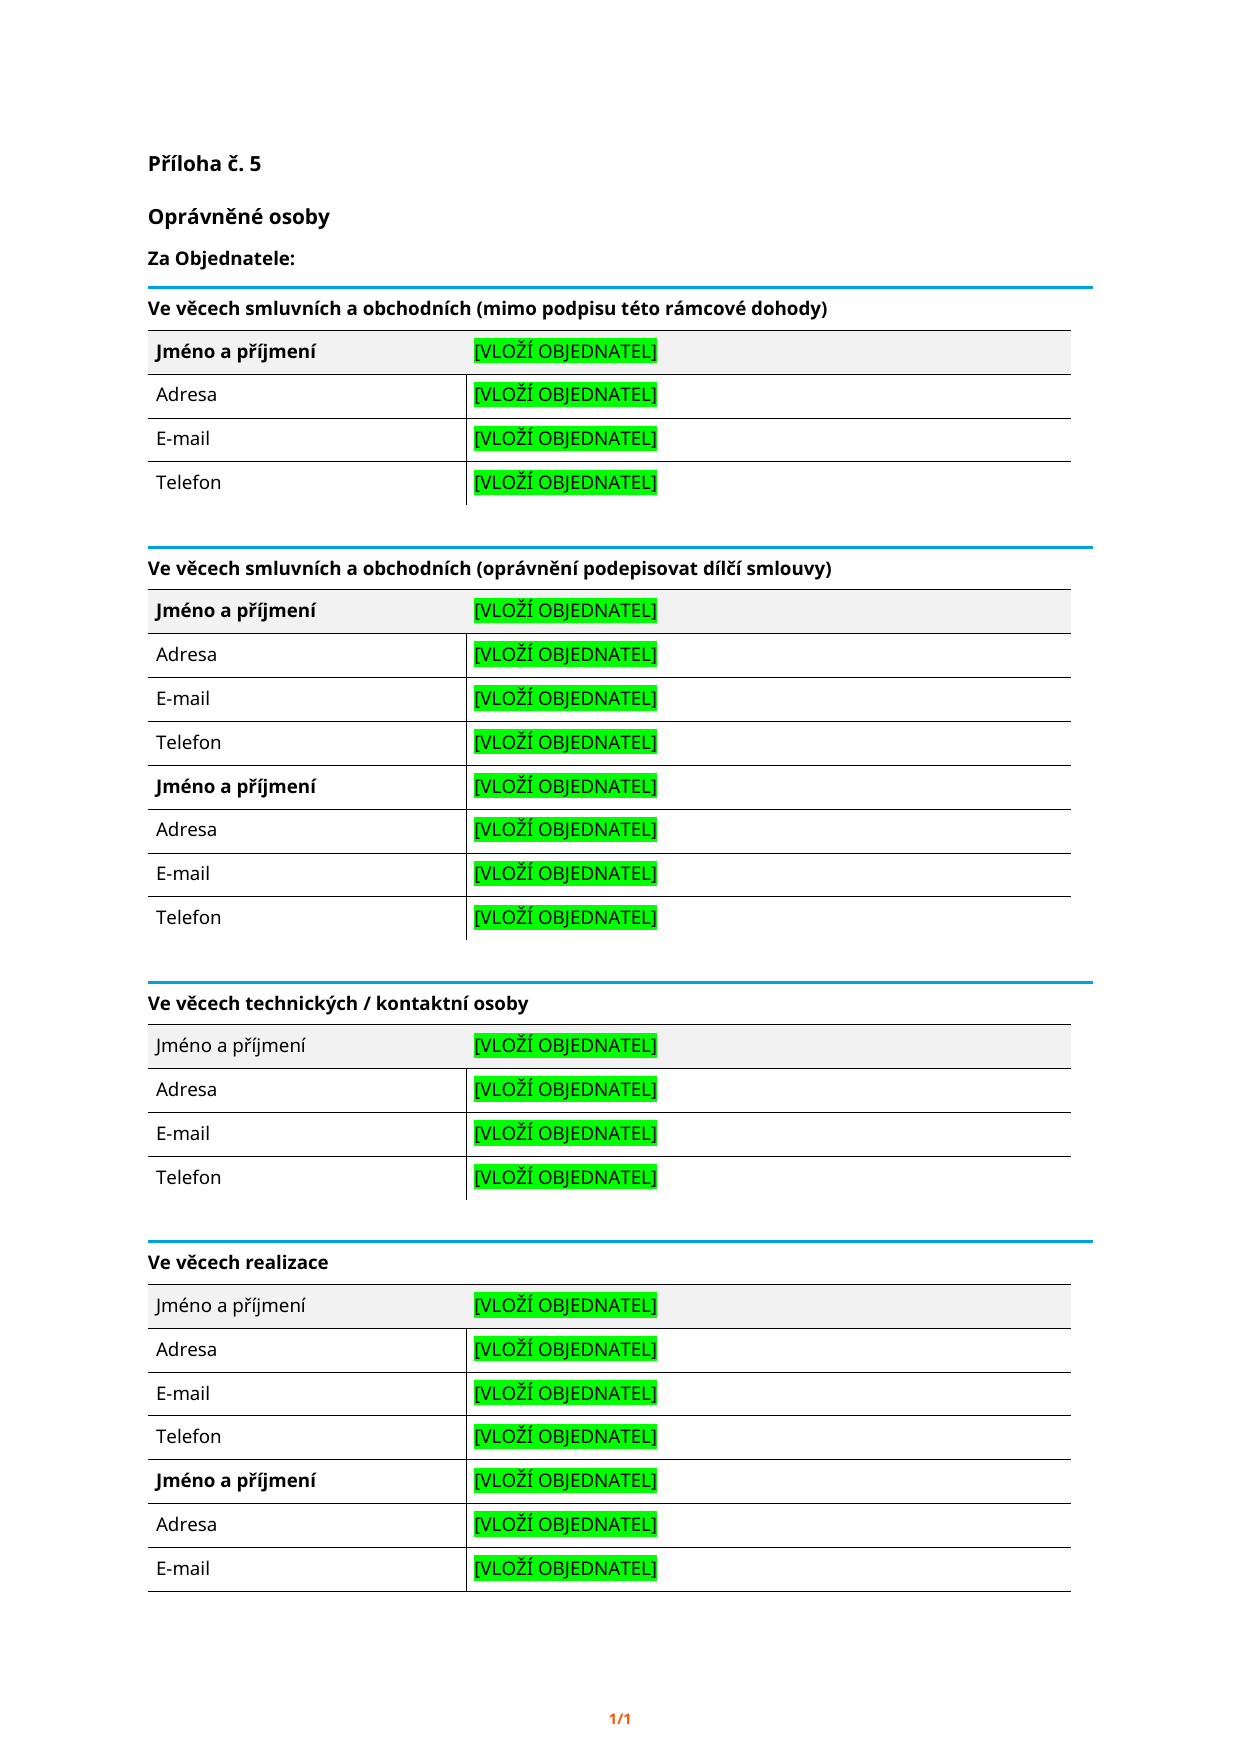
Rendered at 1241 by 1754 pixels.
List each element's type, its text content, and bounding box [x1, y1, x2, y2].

table_cell [VLOŽÍ OBJEDNATEL] [467, 1157, 1071, 1200]
table_cell [VLOŽÍ OBJEDNATEL] [467, 1329, 1071, 1372]
table_cell [VLOŽÍ OBJEDNATEL] [467, 766, 1071, 808]
table_cell [VLOŽÍ OBJEDNATEL] [467, 1069, 1071, 1112]
table_cell Adresa [148, 1504, 466, 1547]
table_header [VLOŽÍ OBJEDNATEL] [466, 1025, 1071, 1068]
table_cell [VLOŽÍ OBJEDNATEL] [467, 419, 1071, 461]
table_cell [VLOŽÍ OBJEDNATEL] [467, 1113, 1071, 1156]
table_cell Adresa [148, 375, 466, 417]
table_cell [VLOŽÍ OBJEDNATEL] [467, 1460, 1071, 1503]
table_cell Adresa [148, 1329, 466, 1372]
table_cell Telefon [148, 1416, 466, 1459]
table_cell Telefon [148, 897, 466, 940]
table_cell E-mail [148, 1548, 466, 1591]
table_cell Jméno a příjmení [148, 766, 466, 808]
table_cell Jméno a příjmení [148, 1460, 466, 1503]
table_cell [VLOŽÍ OBJEDNATEL] [467, 1548, 1071, 1591]
table_cell [VLOŽÍ OBJEDNATEL] [467, 375, 1071, 417]
table_header Jméno a příjmení [148, 1025, 466, 1068]
table_cell Adresa [148, 810, 466, 852]
table_cell E-mail [148, 419, 466, 461]
text Příloha č. 5 [148, 148, 1093, 177]
table_header [VLOŽÍ OBJEDNATEL] [466, 1285, 1071, 1328]
table_header [VLOŽÍ OBJEDNATEL] [466, 331, 1071, 373]
table_cell [VLOŽÍ OBJEDNATEL] [467, 722, 1071, 765]
table_cell [VLOŽÍ OBJEDNATEL] [467, 897, 1071, 940]
text Ve věcech smluvních a obchodních (mimo podpisu této rámcové dohody) [148, 289, 1093, 321]
table_cell [VLOŽÍ OBJEDNATEL] [467, 634, 1071, 677]
table_header Jméno a příjmení [148, 331, 466, 373]
table_cell [VLOŽÍ OBJEDNATEL] [467, 1416, 1071, 1459]
table_cell E-mail [148, 1373, 466, 1415]
table_cell [VLOŽÍ OBJEDNATEL] [467, 1373, 1071, 1415]
table_cell [VLOŽÍ OBJEDNATEL] [467, 678, 1071, 721]
table_cell Telefon [148, 462, 466, 505]
table_cell [VLOŽÍ OBJEDNATEL] [467, 810, 1071, 852]
table_cell E-mail [148, 1113, 466, 1156]
table_cell Adresa [148, 634, 466, 677]
table_cell Telefon [148, 722, 466, 765]
text Ve věcech technických / kontaktní osoby [148, 984, 1093, 1016]
table_cell [VLOŽÍ OBJEDNATEL] [467, 1504, 1071, 1547]
table_cell E-mail [148, 678, 466, 721]
table_cell [VLOŽÍ OBJEDNATEL] [467, 462, 1071, 505]
table_cell [VLOŽÍ OBJEDNATEL] [467, 854, 1071, 896]
text Ve věcech realizace [148, 1243, 1093, 1275]
table_header [VLOŽÍ OBJEDNATEL] [466, 590, 1071, 633]
text Oprávněné osoby [148, 202, 1093, 230]
table_cell Telefon [148, 1157, 466, 1200]
text Ve věcech smluvních a obchodních (oprávnění podepisovat dílčí smlouvy) [148, 549, 1093, 581]
table_cell E-mail [148, 854, 466, 896]
text Za Objednatele: [148, 246, 1093, 271]
table_cell Adresa [148, 1069, 466, 1112]
table_header Jméno a příjmení [148, 590, 466, 633]
table_header Jméno a příjmení [148, 1285, 466, 1328]
